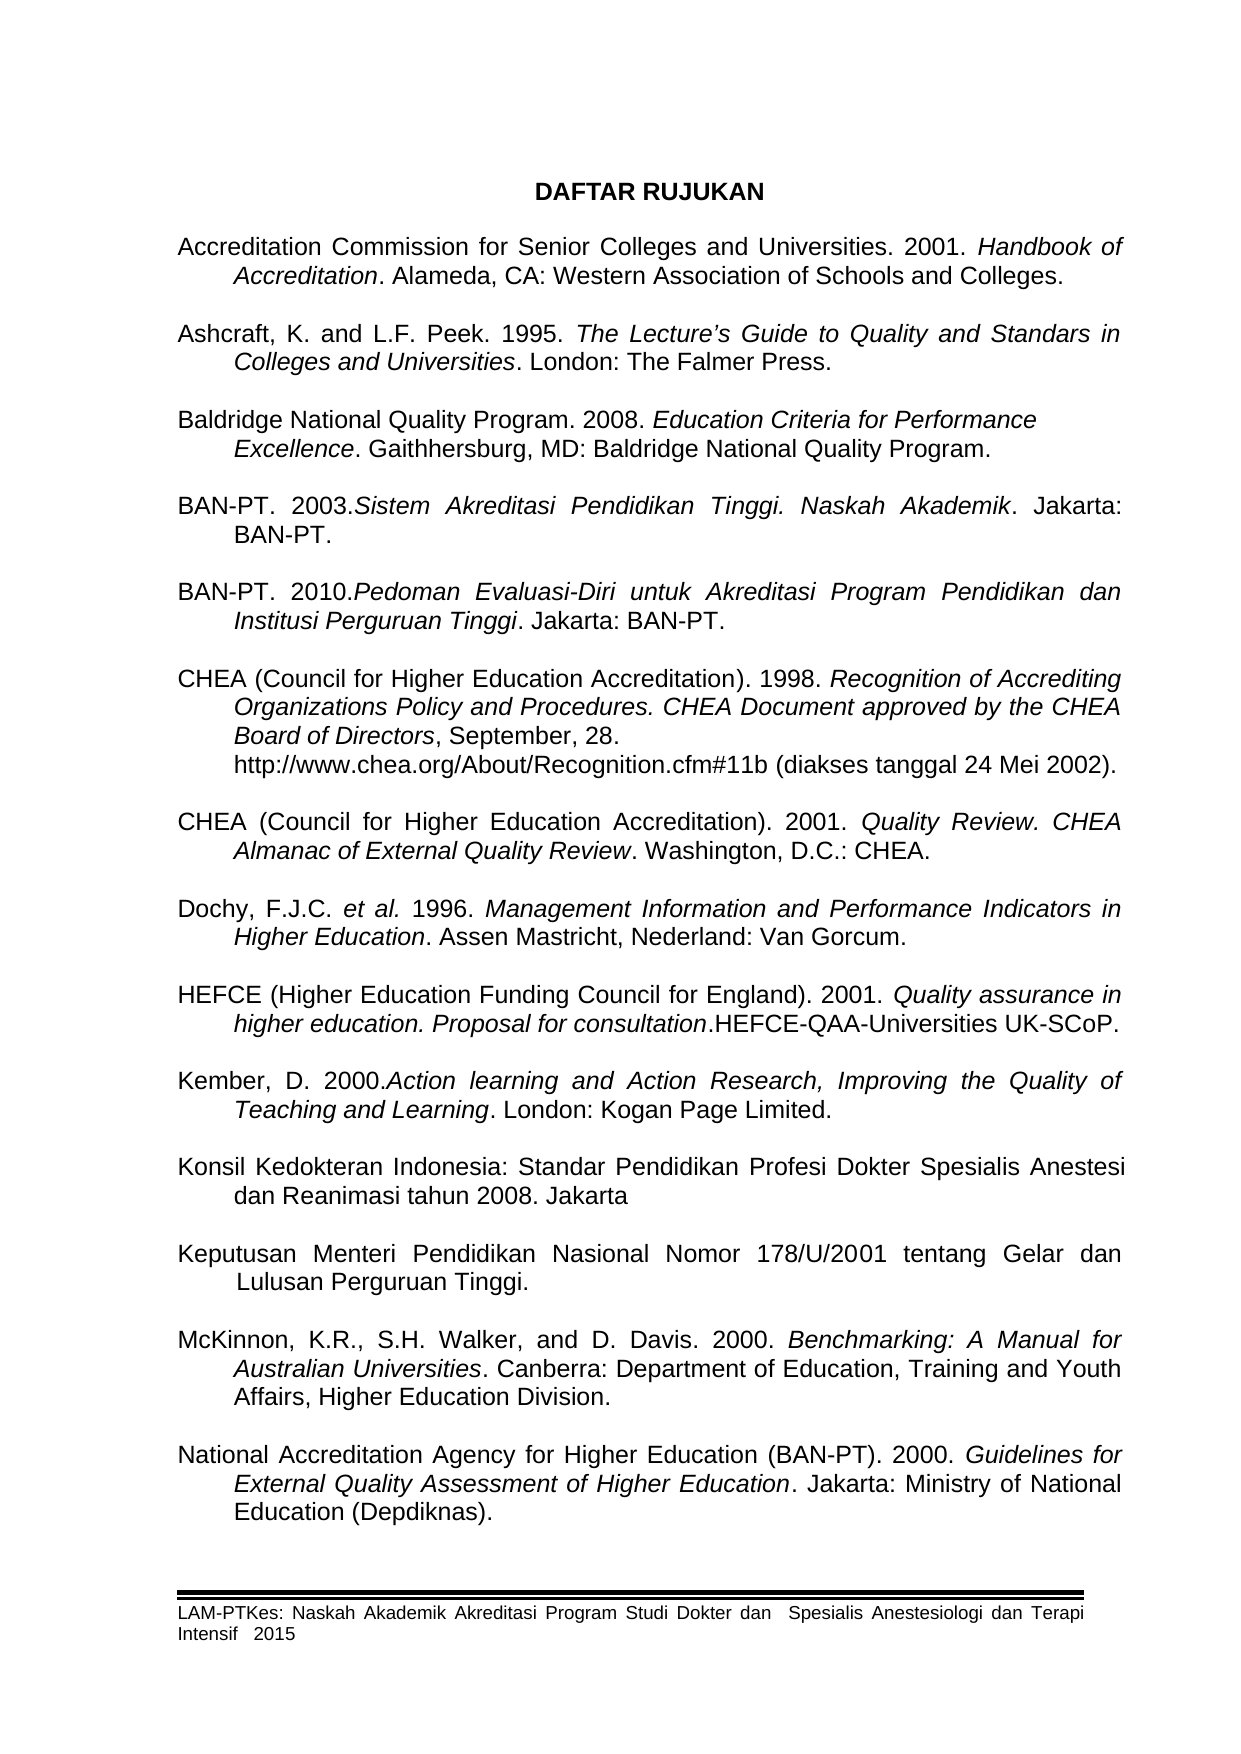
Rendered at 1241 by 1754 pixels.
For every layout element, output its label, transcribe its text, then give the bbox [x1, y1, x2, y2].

text BAN-PT. 2010.Pedoman Evaluasi-Diri untuk Akreditasi Program Pendidikan dan Institusi Perguruan Tinggi. Jakarta: BAN-PT. [177, 577, 1122, 635]
text Keputusan Menteri Pendidikan Nasional Nomor 178/U/2001 tentang Gelar dan Lulusan Perguruan Tinggi. [177, 1238, 1122, 1296]
text BAN-PT. 2003.Sistem Akreditasi Pendidikan Tinggi. Naskah Akademik. Jakarta: BAN-PT. [177, 491, 1122, 548]
text HEFCE (Higher Education Funding Council for England). 2001. Quality assurance in higher education. Proposal for consultation.HEFCE-QAA-Universities UK-SCoP. [177, 980, 1122, 1037]
text Ashcraft, K. and L.F. Peek. 1995. The Lecture’s Guide to Quality and Standars in Colleges and Universities. London: The Falmer Press. [177, 318, 1122, 376]
text Dochy, F.J.C. et al. 1996. Management Information and Performance Indicators in Higher Education. Assen Mastricht, Nederland: Van Gorcum. [177, 893, 1122, 951]
text http://www.chea.org/About/Recognition.cfm#11b (diakses tanggal 24 Mei 2002). [233, 750, 1122, 778]
text CHEA (Council for Higher Education Accreditation). 2001. Quality Review. CHEA Almanac of External Quality Review. Washington, D.C.: CHEA. [177, 807, 1122, 865]
text CHEA (Council for Higher Education Accreditation). 1998. Recognition of Accrediting Organizations Policy and Procedures. CHEA Document approved by the CHEA Board of Directors, September, 28. [177, 663, 1122, 750]
text Kember, D. 2000.Action learning and Action Research, Improving the Quality of Teaching and Learning. London: Kogan Page Limited. [177, 1066, 1122, 1123]
text Konsil Kedokteran Indonesia: Standar Pendidikan Profesi Dokter Spesialis Anestesi dan Reanimasi tahun 2008. Jakarta [177, 1152, 1127, 1210]
subtitle DAFTAR RUJUKAN [177, 177, 1122, 206]
text McKinnon, K.R., S.H. Walker, and D. Davis. 2000. Benchmarking: A Manual for Australian Universities. Canberra: Department of Education, Training and Youth Affairs, Higher Education Division. [177, 1325, 1122, 1411]
text Accreditation Commission for Senior Colleges and Universities. 2001. Handbook of Accreditation. Alameda, CA: Western Association of Schools and Colleges. [177, 232, 1122, 290]
text National Accreditation Agency for Higher Education (BAN-PT). 2000. Guidelines for External Quality Assessment of Higher Education. Jakarta: Ministry of National Education (Depdiknas). [177, 1440, 1122, 1526]
text Baldridge National Quality Program. 2008. Education Criteria for Performance Excellence. Gaithhersburg, MD: Baldridge National Quality Program. [177, 405, 1122, 462]
